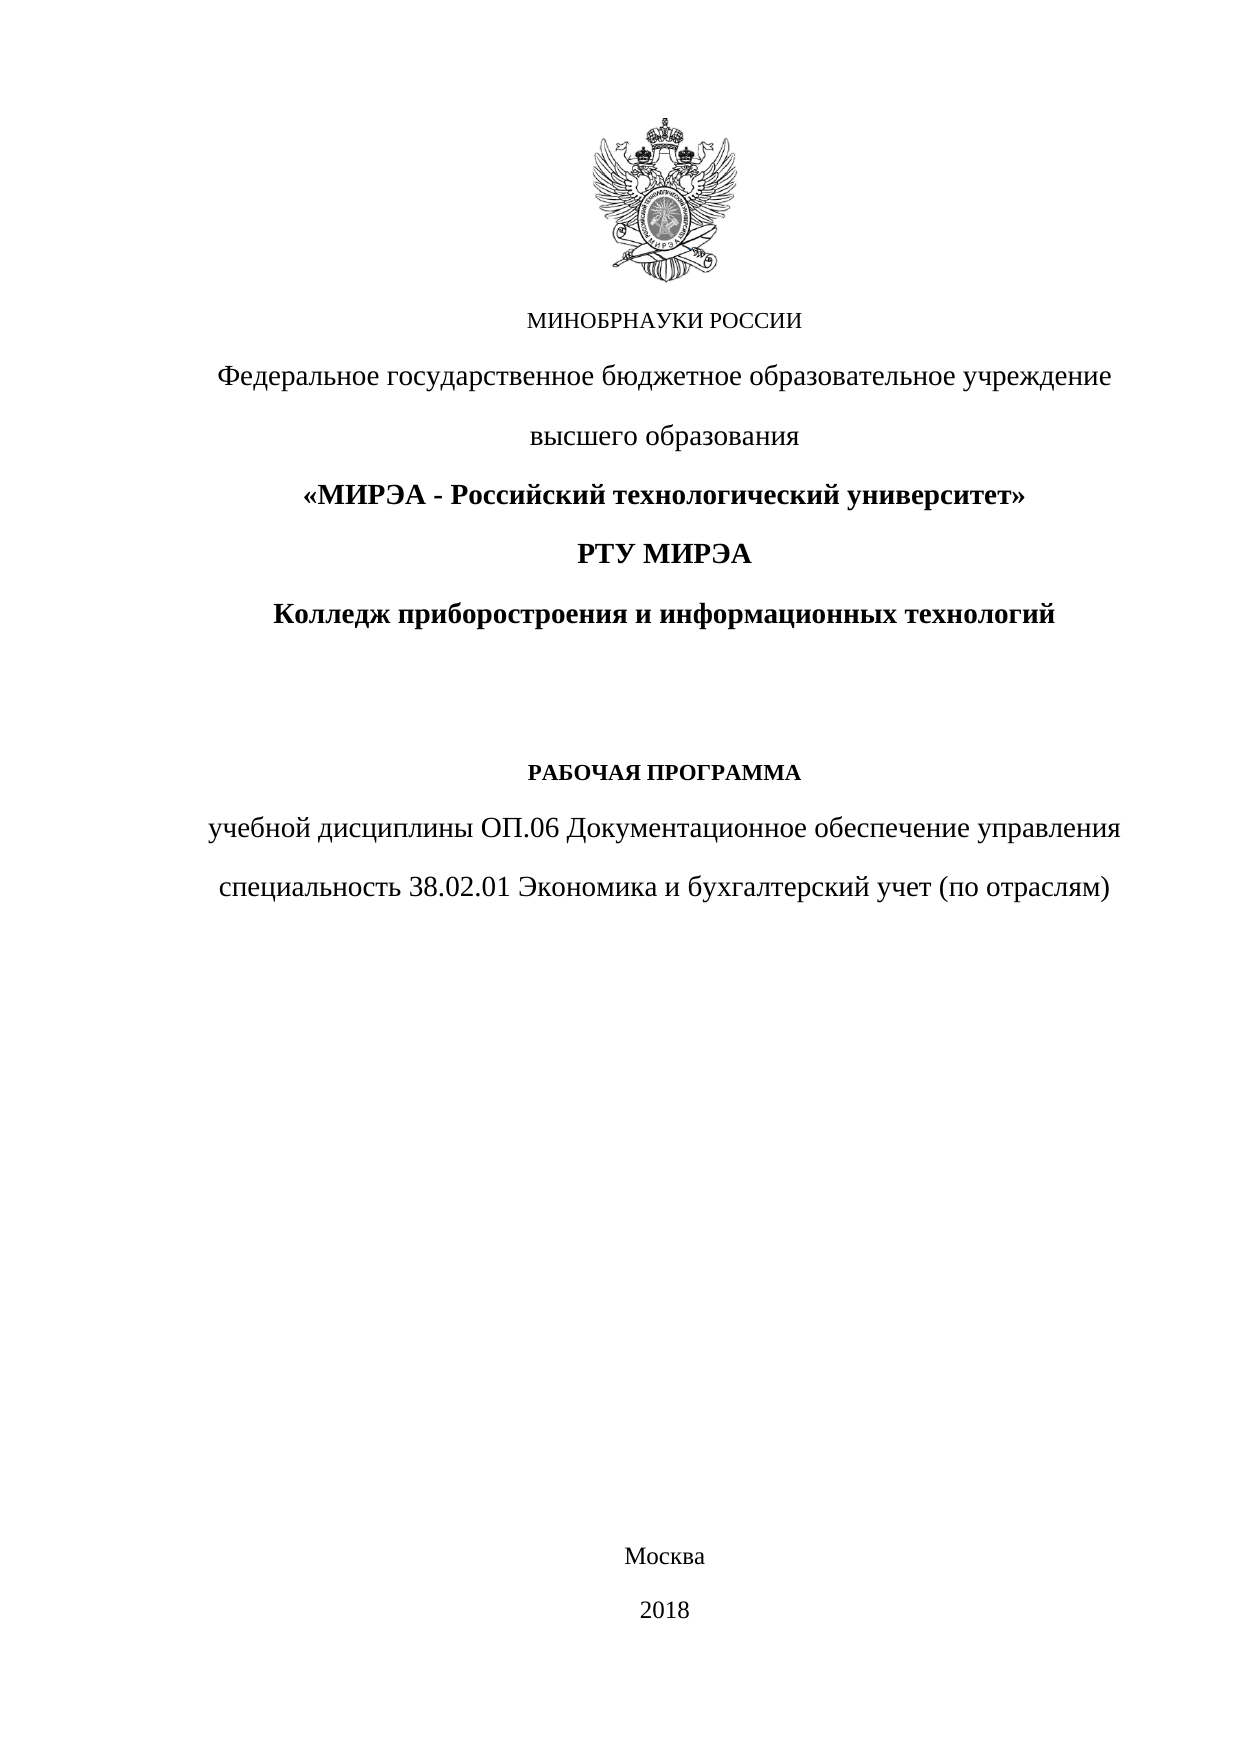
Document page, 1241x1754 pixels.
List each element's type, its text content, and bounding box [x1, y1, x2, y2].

text 2018 [177, 1595, 1152, 1624]
text Федеральное государственное бюджетное образовательное учреждение [177, 358, 1152, 392]
text «МИРЭА - Российский технологический университет» [177, 477, 1152, 511]
text учебной дисциплины ОП.06 Документационное обеспечение управления [177, 810, 1152, 844]
text МИНОБРНАУКИ РОССИИ [177, 307, 1152, 333]
text РАБОЧАЯ ПРОГРАММА [177, 759, 1152, 786]
picture [591, 118, 738, 283]
text Колледж приборостроения и информационных технологий [177, 596, 1152, 629]
text Москва [177, 1541, 1152, 1570]
text специальность 38.02.01 Экономика и бухгалтерский учет (по отраслям) [177, 869, 1152, 903]
text РТУ МИРЭА [177, 536, 1152, 570]
text высшего образования [177, 418, 1152, 451]
